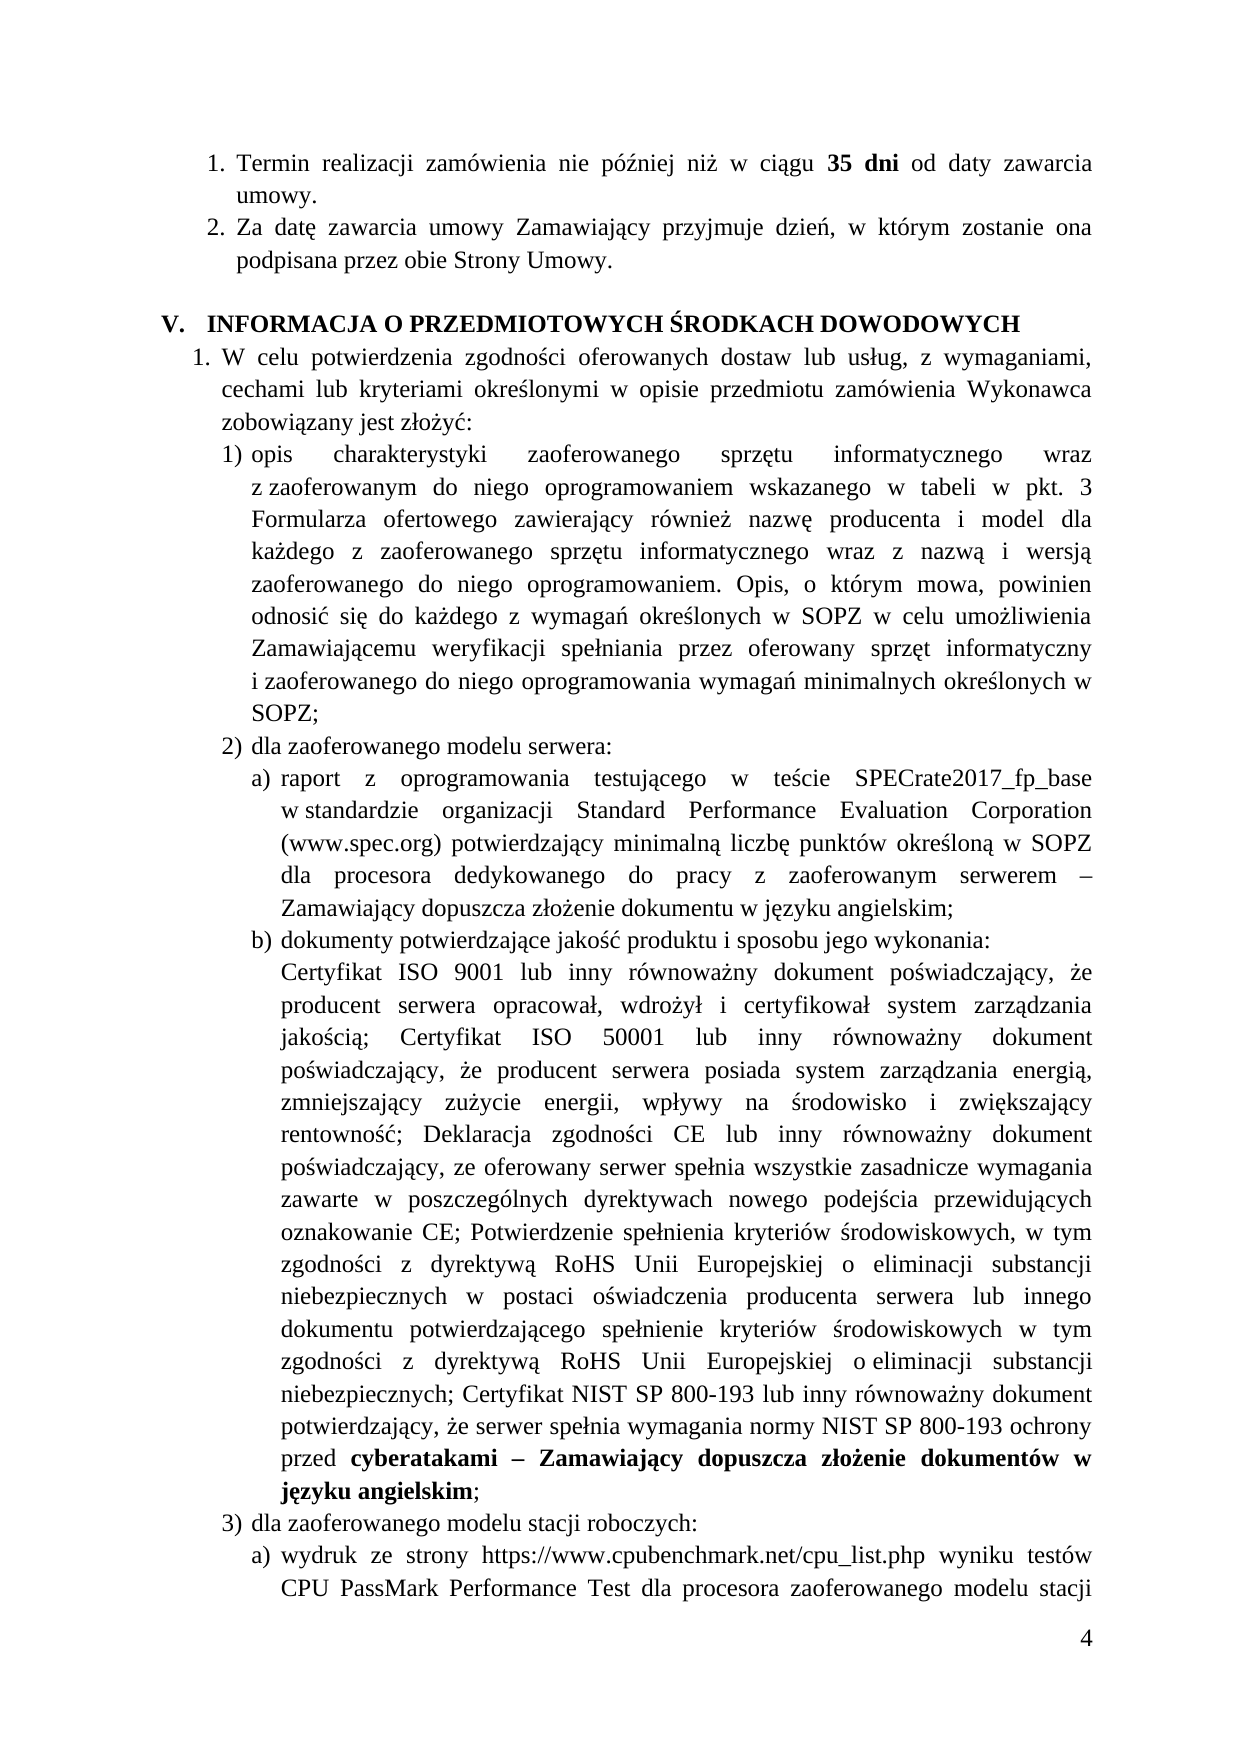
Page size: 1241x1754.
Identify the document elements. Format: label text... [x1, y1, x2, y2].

list Certyfikat ISO 9001 lub inny równoważny dokument poświadczający, że producent serwera opracował, wdrożył i certyfikował system zarządzania jakością; Certyfikat ISO 50001 lub inny równoważny dokument poświadczający, że producent serwera posiada system zarządzania energią, zmniejszający zużycie energii, wpływy na środowisko i zwiększający rentowność; Deklaracja zgodności CE lub inny równoważny dokument poświadczający, ze oferowany serwer spełnia wszystkie zasadnicze wymagania zawarte w poszczególnych dyrektywach nowego podejścia przewidujących oznakowanie CE; Potwierdzenie spełnienia kryteriów środowiskowych, w tym zgodności z dyrektywą RoHS Unii Europejskiej o eliminacji substancji niebezpiecznych w postaci oświadczenia producenta serwera lub innego dokumentu potwierdzającego spełnienie kryteriów środowiskowych w tym zgodności z dyrektywą RoHS Unii Europejskiej o eliminacji substancji niebezpiecznych; Certyfikat NIST SP 800-193 lub inny równoważny dokument potwierdzający, że serwer spełnia wymagania normy NIST SP 800-193 ochrony przed cyberatakami – Zamawiający dopuszcza złożenie dokumentów w języku angielskim; [281, 957, 1093, 1504]
list dokumenty potwierdzające jakość produktu i sposobu jego wykonania: [251, 925, 1093, 954]
list dla zaoferowanego modelu stacji roboczych: [221, 1508, 1093, 1537]
list INFORMACJA O PRZEDMIOTOWYCH ŚRODKACH DOWODOWYCH [185, 309, 1093, 338]
list raport z oprogramowania testującego w teście SPECrate2017_fp_base w standardzie organizacji Standard Performance Evaluation Corporation (www.spec.org) potwierdzający minimalną liczbę punktów określoną w SOPZ dla procesora dedykowanego do pracy z zaoferowanym serwerem – Zamawiający dopuszcza złożenie dokumentu w języku angielskim; [251, 763, 1093, 921]
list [251, 1541, 1093, 1602]
list dla zaoferowanego modelu serwera: [221, 731, 1093, 759]
list Termin realizacji zamówienia nie później niż w ciągu 35 dni od daty zawarcia umowy. [207, 148, 1093, 209]
list opis charakterystyki zaoferowanego sprzętu informatycznego wraz z zaoferowanym do niego oprogramowaniem wskazanego w tabeli w pkt. 3 Formularza ofertowego zawierający również nazwę producenta i model dla każdego z zaoferowanego sprzętu informatycznego wraz z nazwą i wersją zaoferowanego do niego oprogramowaniem. Opis, o którym mowa, powinien odnosić się do każdego z wymagań określonych w SOPZ w celu umożliwienia Zamawiającemu weryfikacji spełniania przez oferowany sprzęt informatyczny i zaoferowanego do niego oprogramowania wymagań minimalnych określonych w SOPZ; [221, 439, 1093, 727]
list W celu potwierdzenia zgodności oferowanych dostaw lub usług, z wymaganiami, cechami lub kryteriami określonymi w opisie przedmiotu zamówienia Wykonawca zobowiązany jest złożyć: [192, 342, 1093, 436]
list Za datę zawarcia umowy Zamawiający przyjmuje dzień, w którym zostanie ona podpisana przez obie Strony Umowy. [207, 212, 1093, 273]
